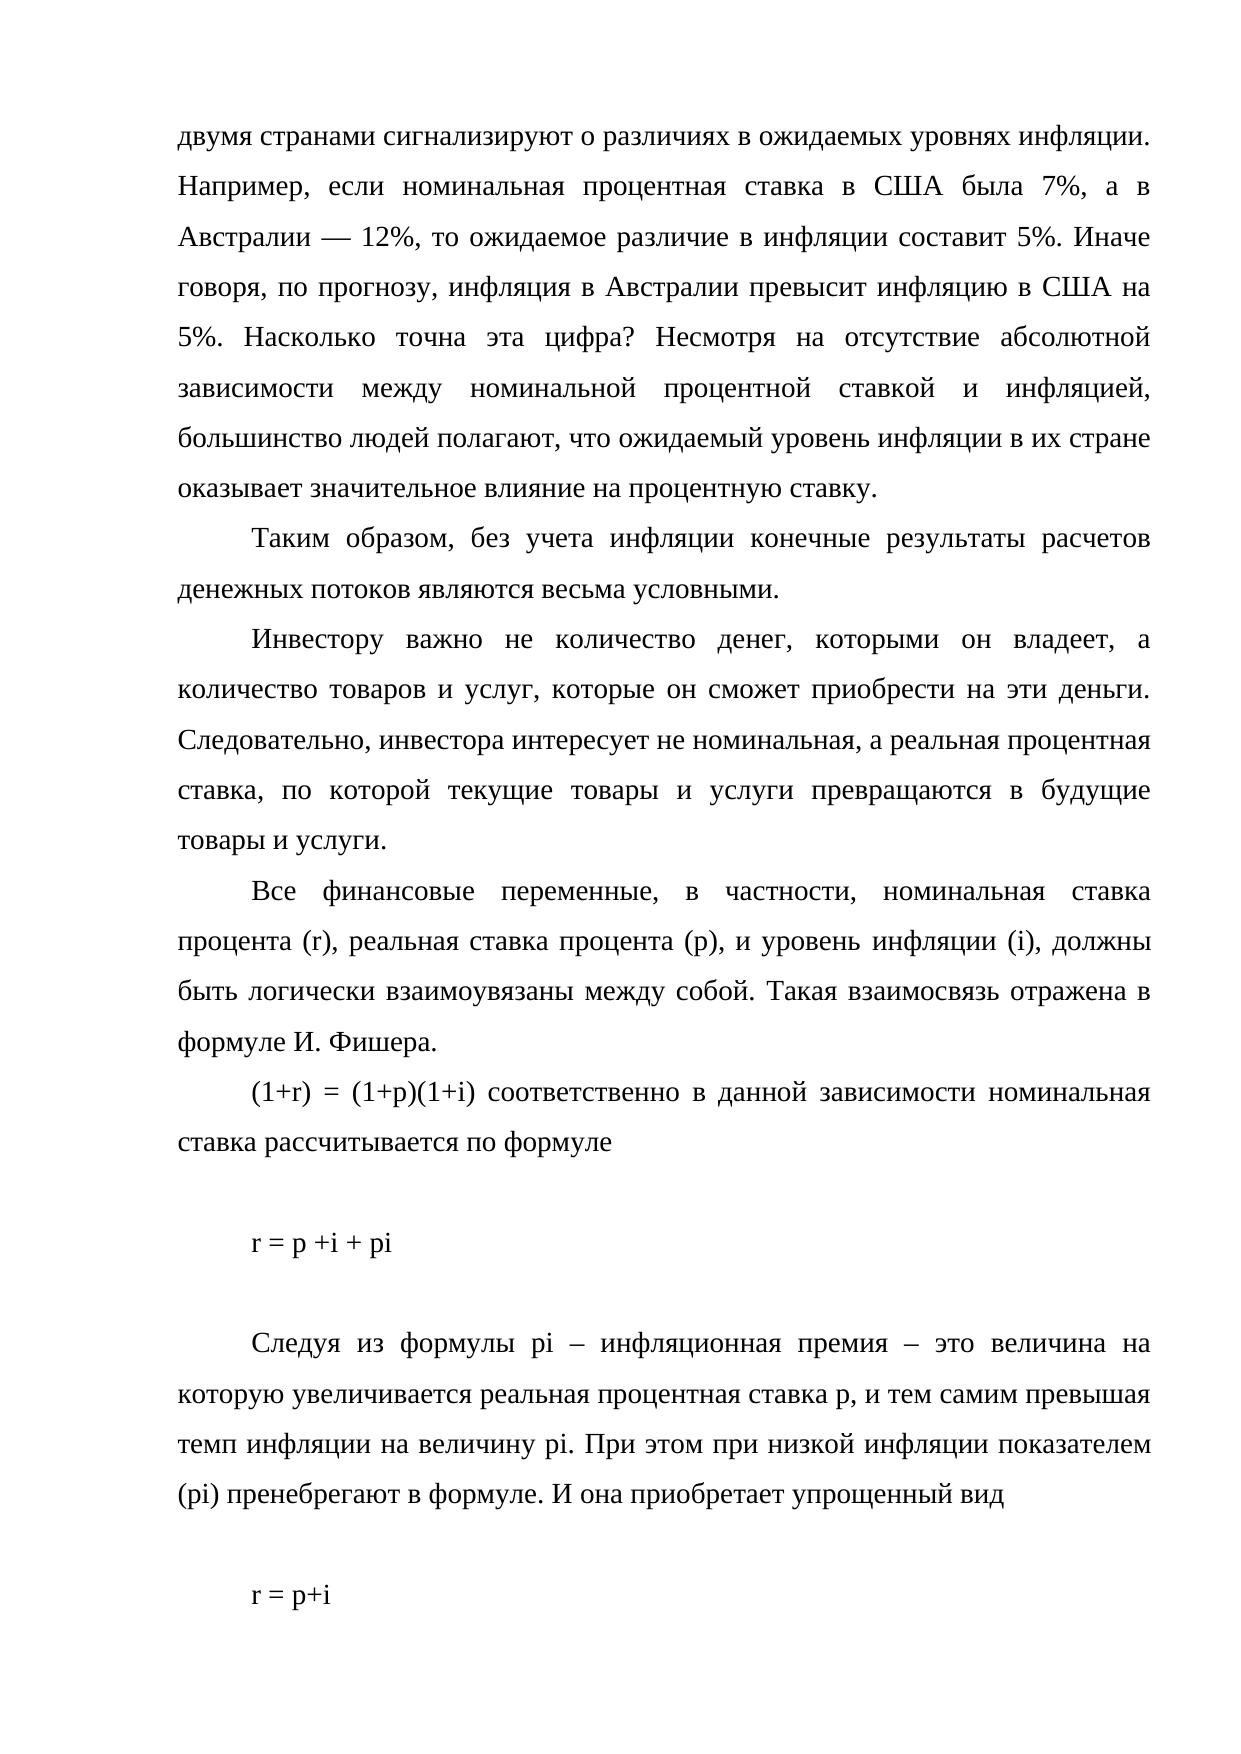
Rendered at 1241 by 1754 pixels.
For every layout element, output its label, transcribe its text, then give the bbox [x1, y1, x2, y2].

text Следуя из формулы pi – инфляционная премия – это величина на которую увеличивается реальная процентная ставка р, и тем самим превышая темп инфляции на величину pi. При этом при низкой инфляции показателем (pi) пренебрегают в формуле. И она приобретает упрощенный вид [177, 1326, 1152, 1510]
text r = p+i [177, 1577, 1152, 1611]
text Инвестору важно не количество денег, которыми он владеет, а количество товаров и услуг, которые он сможет приобрести на эти деньги. Следовательно, инвестора интересует не номинальная, а реальная процентная ставка, по которой текущие товары и услуги превращаются в будущие товары и услуги. [177, 621, 1152, 856]
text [177, 118, 1152, 504]
text Все финансовые переменные, в частности, номинальная ставка процента (r), реальная ставка процента (p), и уровень инфляции (i), должны быть логически взаимоувязаны между собой. Такая взаимосвязь отражена в формуле И. Фишера. [177, 873, 1152, 1057]
text (1+r) = (1+p)(1+i) соответственно в данной зависимости номинальная ставка рассчитывается по формуле [177, 1074, 1152, 1158]
text r = p +i + pi [177, 1225, 1152, 1258]
text Таким образом, без учета инфляции конечные результаты расчетов денежных потоков являются весьма условными. [177, 521, 1152, 604]
